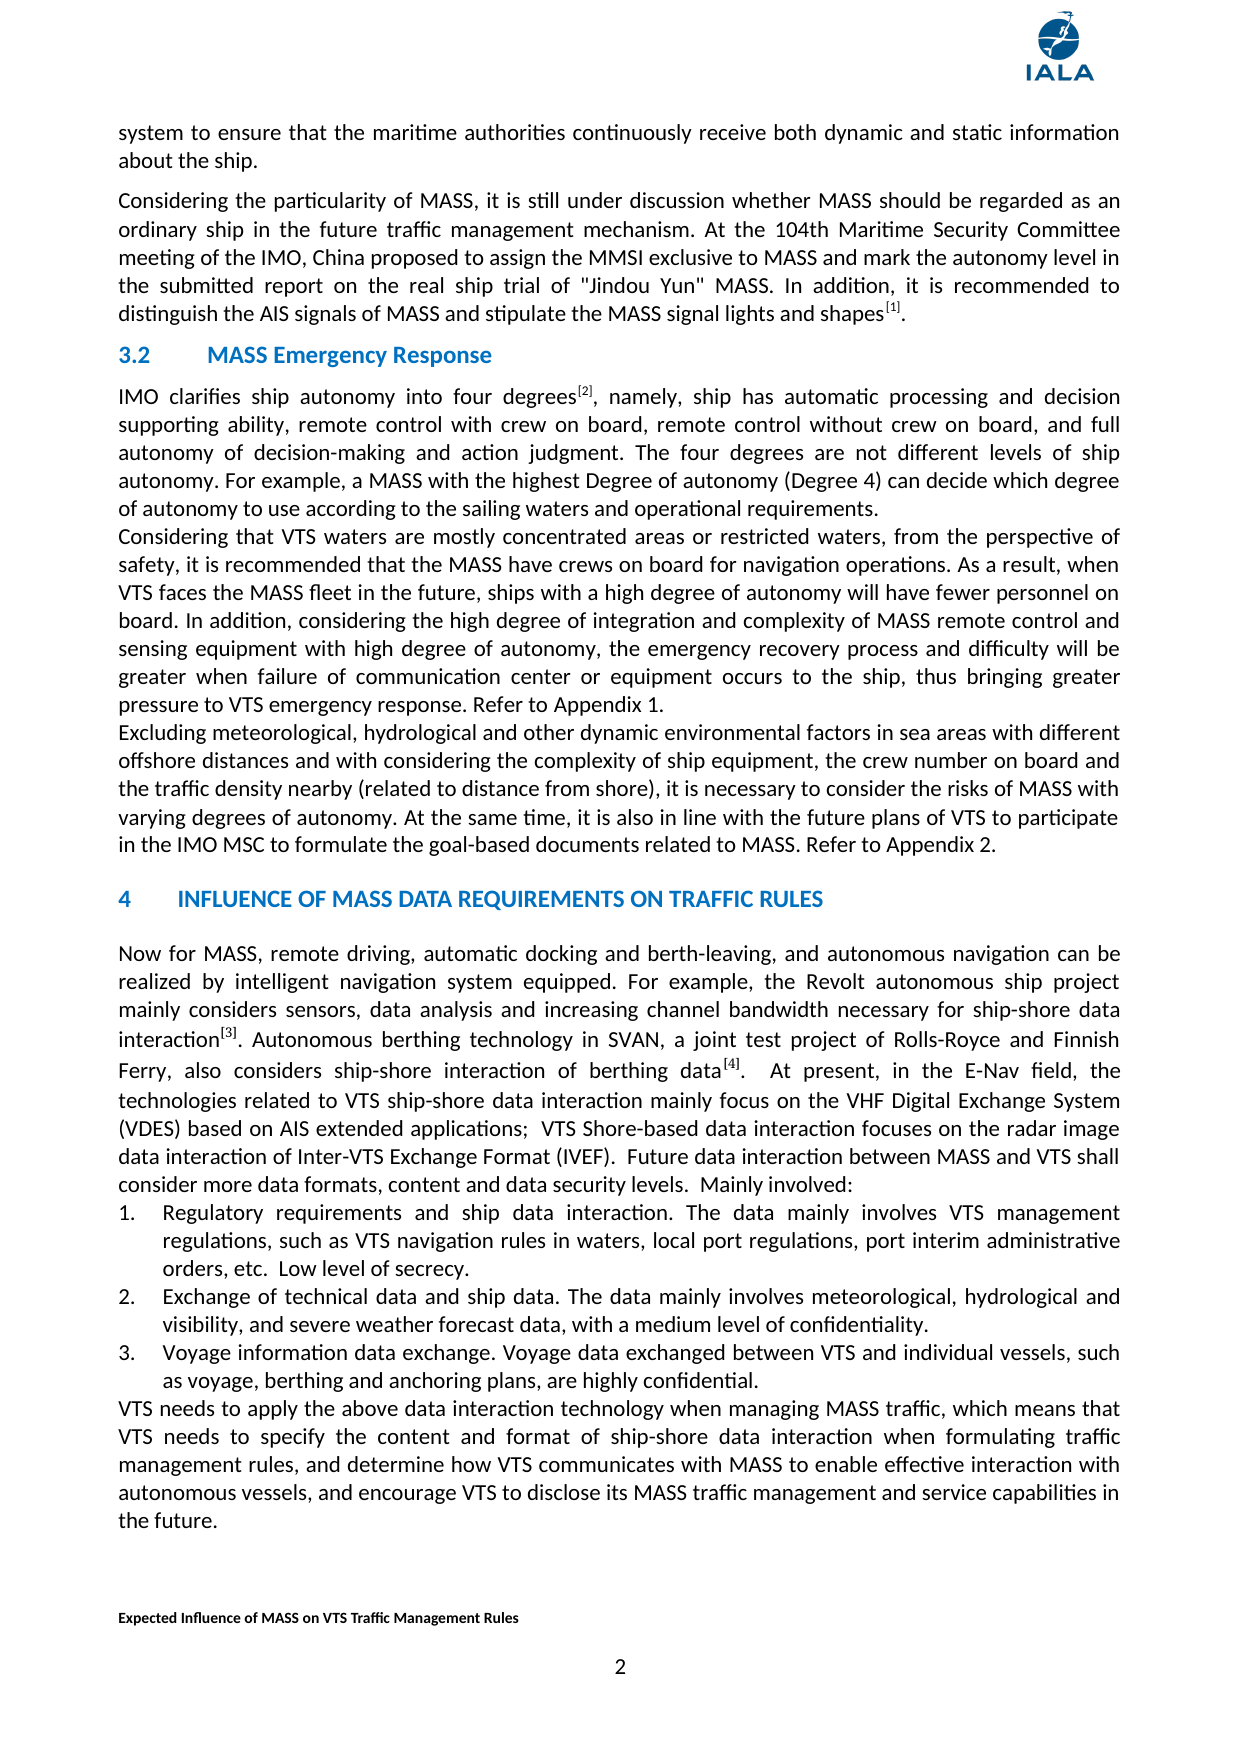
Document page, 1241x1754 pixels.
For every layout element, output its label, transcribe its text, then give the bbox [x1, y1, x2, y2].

picture [1011, 3, 1106, 96]
text Considering that VTS waters are mostly concentrated areas or restricted waters, from the perspective of safety, it is recommended that the MASS have crews on board for navigation operations. As a result, when VTS faces the MASS fleet in the future, ships with a high degree of autonomy will have fewer personnel on board. In addition, considering the high degree of integration and complexity of MASS remote control and sensing equipment with high degree of autonomy, the emergency recovery process and difficulty will be greater when failure of communication center or equipment occurs to the ship, thus bringing greater pressure to VTS emergency response. Refer to Appendix 1. [118, 522, 1122, 718]
text IMO clarifies ship autonomy into four degrees[2], namely, ship has automatic processing and decision supporting ability, remote control with crew on board, remote control without crew on board, and full autonomy of decision-making and action judgment. The four degrees are not different levels of ship autonomy. For example, a MASS with the highest Degree of autonomy (Degree 4) can decide which degree of autonomy to use according to the sailing waters and operational requirements. [118, 382, 1122, 522]
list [118, 118, 1122, 174]
subtitle Influence of MASS data requirements on traffic rules [118, 884, 1122, 914]
text Considering the particularity of MASS, it is still under discussion whether MASS should be regarded as an ordinary ship in the future traffic management mechanism. At the 104th Maritime Security Committee meeting of the IMO, China proposed to assign the MMSI exclusive to MASS and mark the autonomy level in the submitted report on the real ship trial of "Jindou Yun" MASS. In addition, it is recommended to distinguish the AIS signals of MASS and stipulate the MASS signal lights and shapes[1]. [118, 187, 1122, 327]
list Voyage information data exchange. Voyage data exchanged between VTS and individual vessels, such as voyage, berthing and anchoring plans, are highly confidential. [118, 1338, 1122, 1394]
subtitle MASS Emergency Response [118, 339, 1122, 370]
list Regulatory requirements and ship data interaction. The data mainly involves VTS management regulations, such as VTS navigation rules in waters, local port regulations, port interim administrative orders, etc. Low level of secrecy. [118, 1198, 1122, 1282]
list Exchange of technical data and ship data. The data mainly involves meteorological, hydrological and visibility, and severe weather forecast data, with a medium level of confidentiality. [118, 1282, 1122, 1338]
list VTS needs to apply the above data interaction technology when managing MASS traffic, which means that VTS needs to specify the content and format of ship-shore data interaction when formulating traffic management rules, and determine how VTS communicates with MASS to enable effective interaction with autonomous vessels, and encourage VTS to disclose its MASS traffic management and service capabilities in the future. [118, 1394, 1122, 1534]
text Excluding meteorological, hydrological and other dynamic environmental factors in sea areas with different offshore distances and with considering the complexity of ship equipment, the crew number on board and the traffic density nearby (related to distance from shore), it is necessary to consider the risks of MASS with varying degrees of autonomy. At the same time, it is also in line with the future plans of VTS to participate in the IMO MSC to formulate the goal-based documents related to MASS. Refer to Appendix 2. [118, 718, 1122, 859]
text Now for MASS, remote driving, automatic docking and berth-leaving, and autonomous navigation can be realized by intelligent navigation system equipped. For example, the Revolt autonomous ship project mainly considers sensors, data analysis and increasing channel bandwidth necessary for ship-shore data interaction[3]. Autonomous berthing technology in SVAN, a joint test project of Rolls-Royce and Finnish Ferry, also considers ship-shore interaction of berthing data[4]. At present, in the E-Nav field, the technologies related to VTS ship-shore data interaction mainly focus on the VHF Digital Exchange System (VDES) based on AIS extended applications; VTS Shore-based data interaction focuses on the radar image data interaction of Inter-VTS Exchange Format (IVEF). Future data interaction between MASS and VTS shall consider more data formats, content and data security levels. Mainly involved: [118, 939, 1122, 1198]
